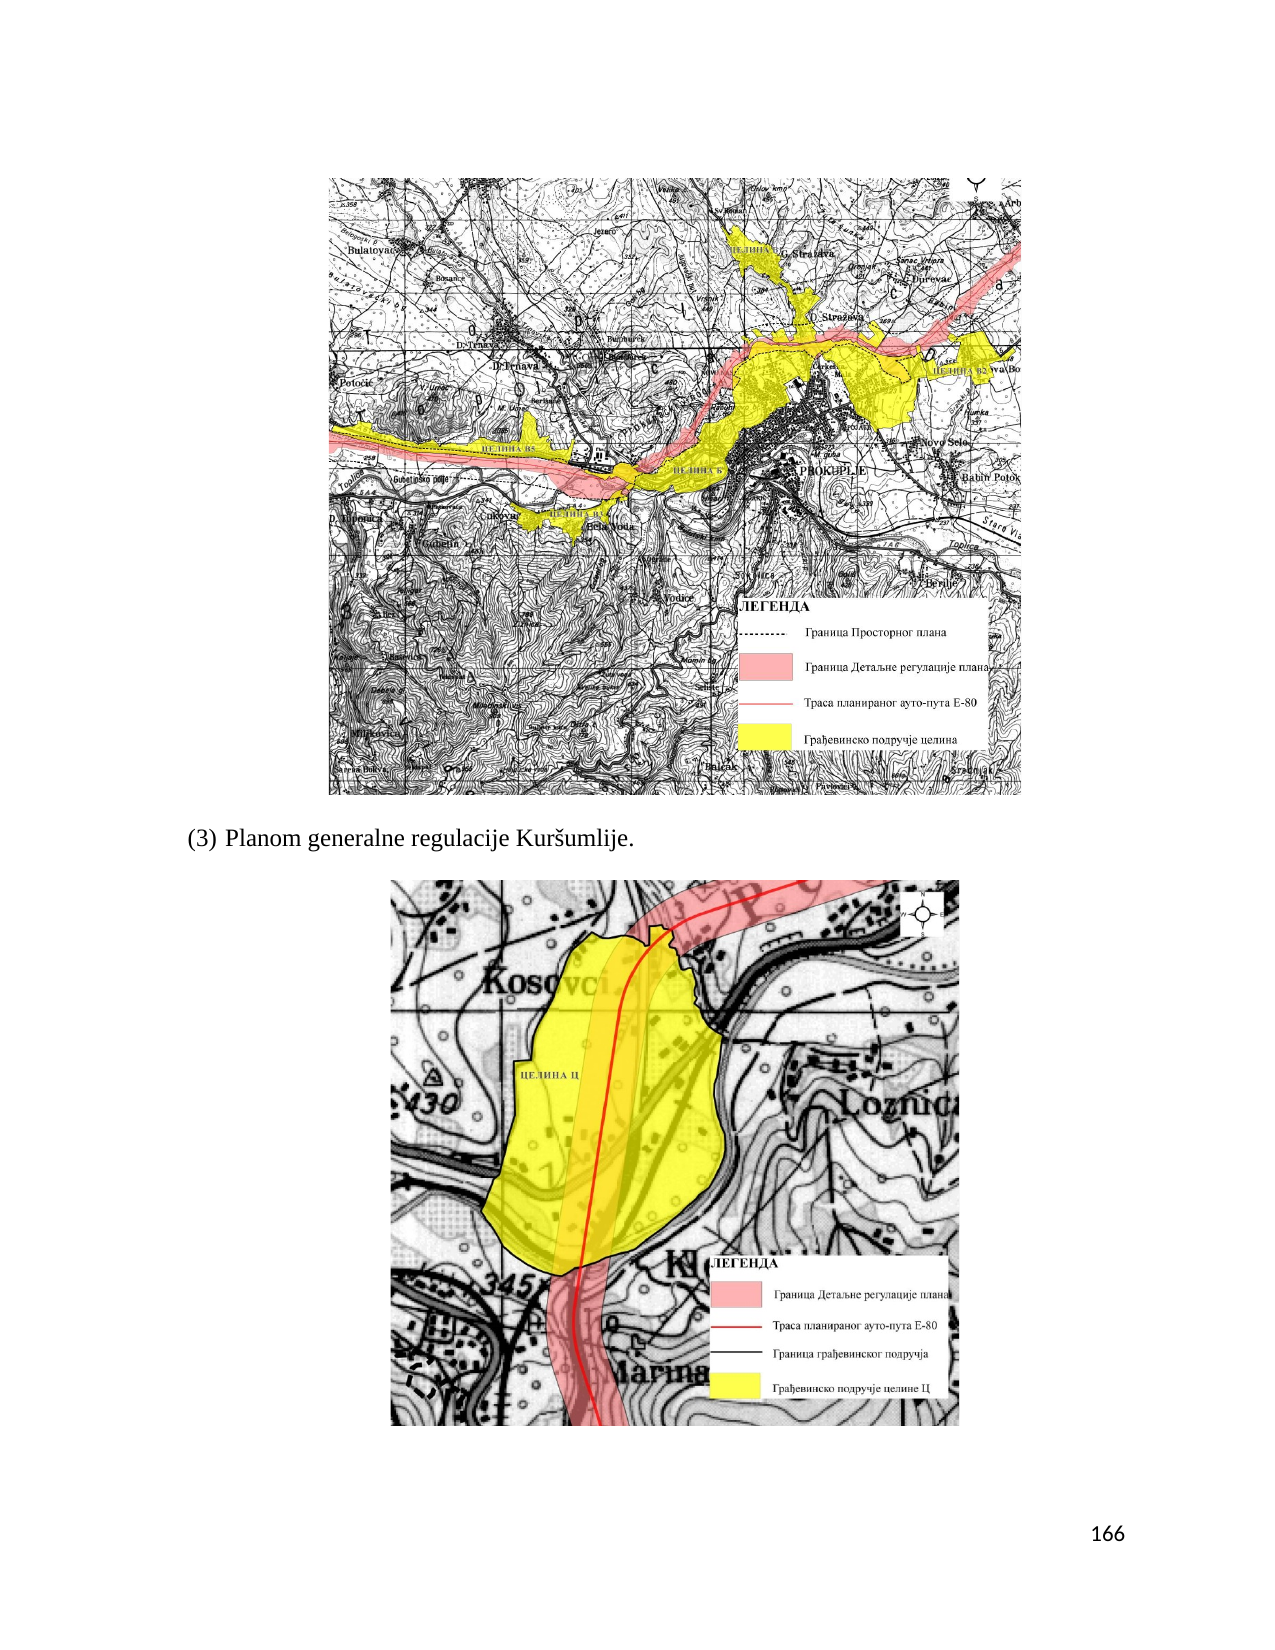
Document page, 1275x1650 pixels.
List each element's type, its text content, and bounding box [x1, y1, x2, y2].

picture [328, 178, 1022, 795]
picture [390, 880, 960, 1426]
list Planom generalne regulacije Kuršumlije. [187, 823, 1125, 852]
